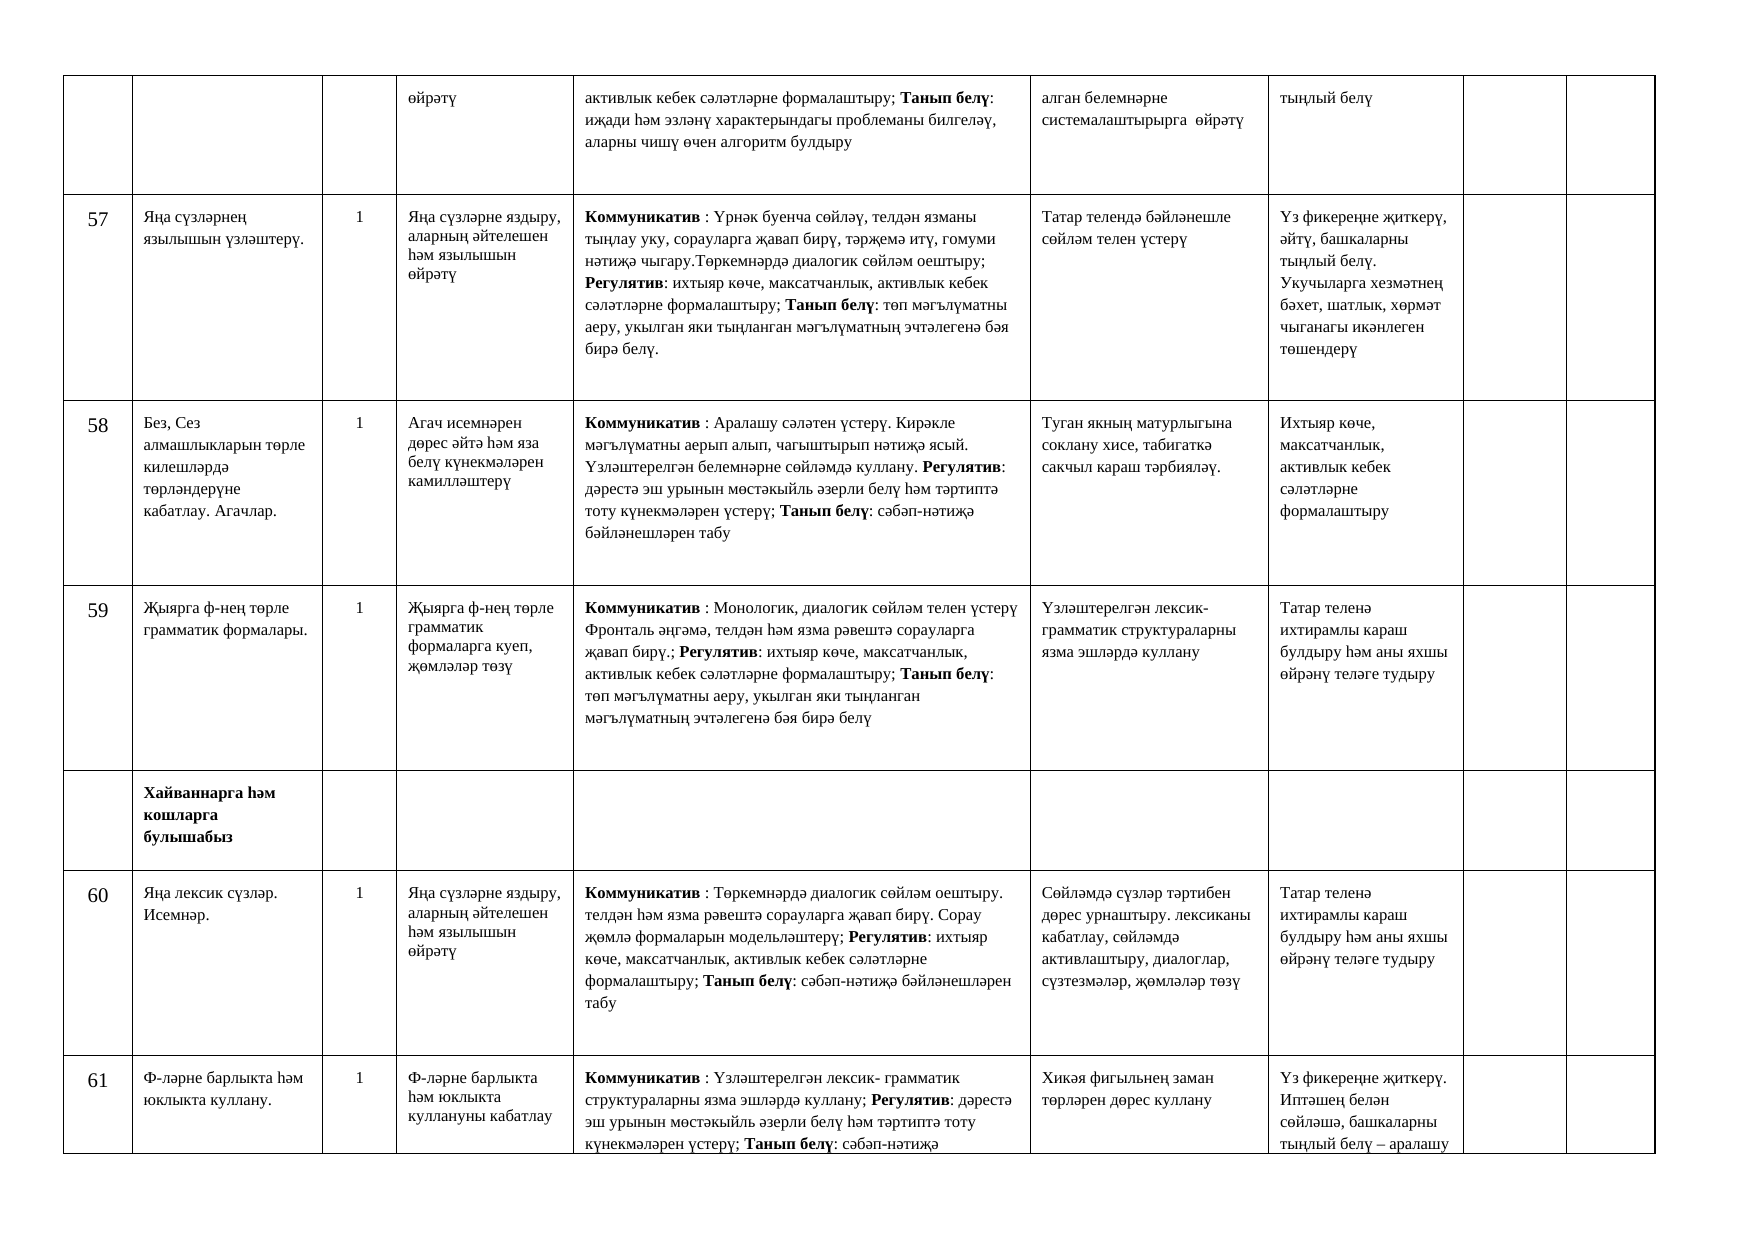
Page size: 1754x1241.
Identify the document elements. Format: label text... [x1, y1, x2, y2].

table_cell 1 [323, 586, 396, 770]
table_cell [397, 76, 573, 194]
table_cell Җыярга ф-нең төрле грамматик формалары. [133, 586, 322, 770]
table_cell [1269, 1056, 1463, 1153]
table_cell 57 [64, 195, 132, 400]
table_cell [1464, 1056, 1566, 1153]
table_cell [1031, 76, 1268, 194]
table_cell [1464, 195, 1566, 400]
table_cell Җыярга ф-нең төрле грамматик формаларга куеп, җөмләләр төзү [397, 586, 573, 770]
table_cell [1269, 771, 1463, 870]
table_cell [574, 1056, 1030, 1153]
table_cell [64, 771, 132, 870]
table_cell Яңа сүзләрне яздыру, аларның әйтелешен һәм язылышын өйрәтү [397, 871, 573, 1055]
table_cell [1567, 195, 1654, 400]
table_cell [1567, 1056, 1654, 1153]
table_cell 61 [64, 1056, 132, 1153]
table_cell [1031, 771, 1268, 870]
table_cell Яңа лексик сүзләр. Исемнәр. [133, 871, 322, 1055]
table_cell [1464, 871, 1566, 1055]
table_cell Коммуникатив : Төркемнәрдә диалогик сөйләм оештыру. телдән һәм язма рәвештә сорауларга җавап бирү. Сорау җөмлә формаларын модельләштерү; Регулятив: ихтыяр көче, максатчанлык, активлык кебек сәләтләрне формалаштыру; Танып белү: сәбәп-нәтиҗә бәйләнешләрен табу [574, 871, 1030, 1055]
table_cell Үз фикереңне җиткерү, әйтү, башкаларны тыңлый белү. Укучыларга хезмәтнең бәхет, шатлык, хөрмәт чыганагы икәнлеген төшендерү [1269, 195, 1463, 400]
table_cell [1464, 401, 1566, 585]
table_cell 60 [64, 871, 132, 1055]
table_cell 59 [64, 586, 132, 770]
table_cell [1464, 586, 1566, 770]
table_cell [397, 771, 573, 870]
table_cell [1464, 771, 1566, 870]
table_cell Татар теленә ихтирамлы караш булдыру һәм аны яхшы өйрәнү теләге тудыру [1269, 586, 1463, 770]
table_cell [1464, 76, 1566, 194]
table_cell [133, 1056, 322, 1153]
table_cell 1 [323, 871, 396, 1055]
table_cell Сөйләмдә сүзләр тәртибен дөрес урнаштыру. лексиканы кабатлау, сөйләмдә активлаштыру, диалоглар, сүзтезмәләр, җөмләләр төзү [1031, 871, 1268, 1055]
table_cell Без, Сез алмашлыкларын төрле килешләрдә төрләндерүне кабатлау. Агачлар. [133, 401, 322, 585]
table_cell Коммуникатив : Үрнәк буенча сөйләү, телдән язманы тыңлау уку, сорауларга җавап бирү, тәрҗемә итү, гомуми нәтиҗә чыгару.Төркемнәрдә диалогик сөйләм оештыру; Регулятив: ихтыяр көче, максатчанлык, активлык кебек сәләтләрне формалаштыру; Танып белү: төп мәгълүматны аеру, укылган яки тыңланган мәгълүматның эчтәлегенә бәя бирә белү. [574, 195, 1030, 400]
table_cell 1 [323, 401, 396, 585]
table_cell 58 [64, 401, 132, 585]
table_cell [1567, 76, 1654, 194]
table_cell Яңа сүзләрнең язылышын үзләштерү. [133, 195, 322, 400]
table_cell Коммуникатив : Монологик, диалогик сөйләм телен үстерү Фронталь әңгәмә, телдән һәм язма рәвештә сорауларга җавап бирү.; Регулятив: ихтыяр көче, максатчанлык, активлык кебек сәләтләрне формалаштыру; Танып белү: төп мәгълүматны аеру, укылган яки тыңланган мәгълүматның эчтәлегенә бәя бирә белү [574, 586, 1030, 770]
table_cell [397, 1056, 573, 1153]
table_cell 56 [64, 76, 132, 194]
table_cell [1269, 76, 1463, 194]
table_cell Ихтыяр көче, максатчанлык, активлык кебек сәләтләрне формалаштыру [1269, 401, 1463, 585]
table_cell Яңа сүзләрне яздыру, аларның әйтелешен һәм язылышын өйрәтү [397, 195, 573, 400]
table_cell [133, 76, 322, 194]
table_cell [1567, 401, 1654, 585]
table_cell Туган якның матурлыгына соклану хисе, табигаткә сакчыл караш тәрбияләү. [1031, 401, 1268, 585]
table_cell 1 [323, 1056, 396, 1153]
table_cell Хайваннарга һәм кошларга булышабыз [133, 771, 322, 870]
table_cell Агач исемнәрен дөрес әйтә һәм яза белү күнекмәләрен камилләштерү [397, 401, 573, 585]
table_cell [574, 76, 1030, 194]
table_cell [1031, 1056, 1268, 1153]
table_cell 1 [323, 76, 396, 194]
table_cell 1 [323, 195, 396, 400]
table_cell Татар телендә бәйләнешле сөйләм телен үстерү [1031, 195, 1268, 400]
table_cell [1567, 871, 1654, 1055]
table_cell [1567, 771, 1654, 870]
table_cell Үзләштерелгән лексик- грамматик структураларны язма эшләрдә куллану [1031, 586, 1268, 770]
table_cell Татар теленә ихтирамлы караш булдыру һәм аны яхшы өйрәнү теләге тудыру [1269, 871, 1463, 1055]
table_cell [574, 771, 1030, 870]
table_cell Коммуникатив : Аралашу сәләтен үстерү. Кирәкле мәгълүматны аерып алып, чагыштырып нәтиҗә ясый. Үзләштерелгән белемнәрне сөйләмдә куллану. Регулятив: дәрестә эш урынын мөстәкыйль әзерли белү һәм тәртиптә тоту күнекмәләрен үстерү; Танып белү: сәбәп-нәтиҗә бәйләнешләрен табу [574, 401, 1030, 585]
table_cell [1567, 586, 1654, 770]
table_cell [323, 771, 396, 870]
